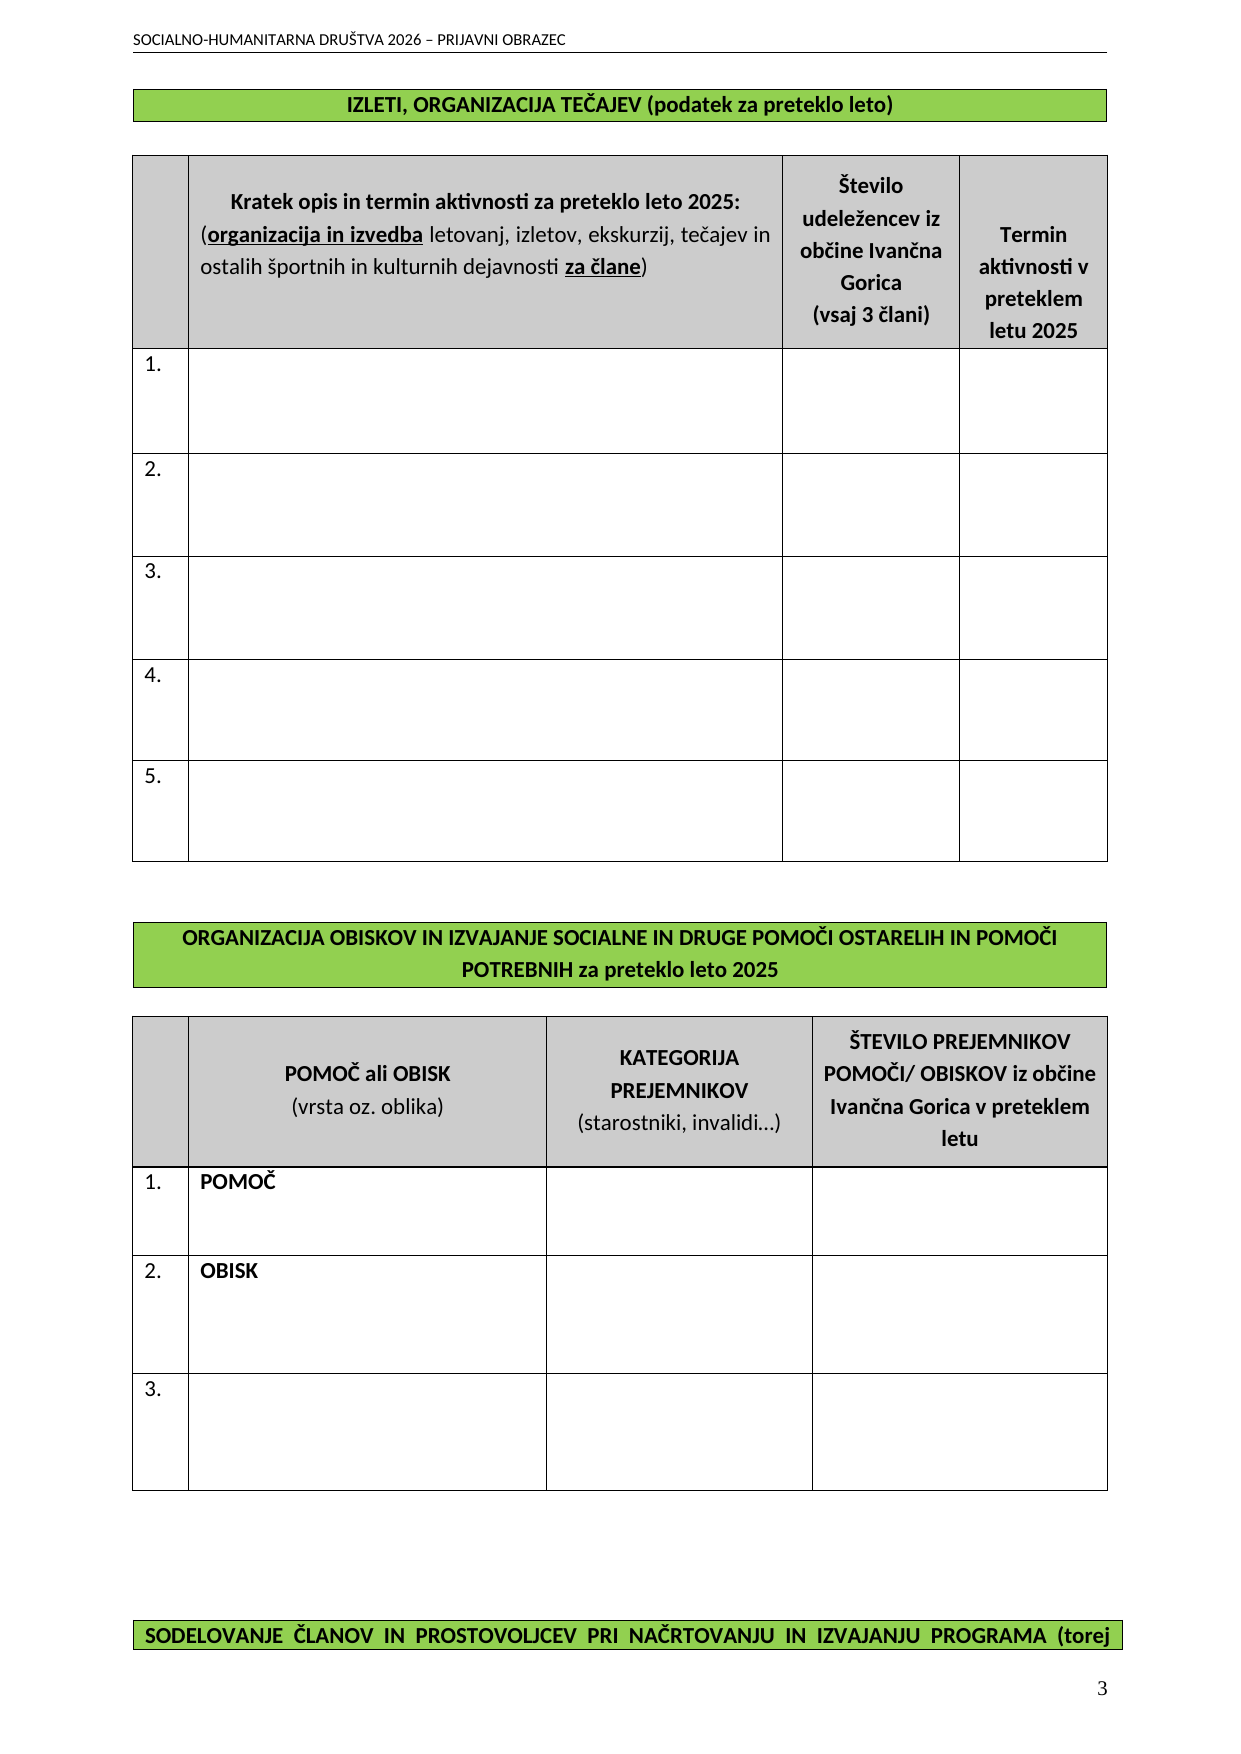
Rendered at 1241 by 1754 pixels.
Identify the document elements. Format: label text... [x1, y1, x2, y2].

table_cell [960, 349, 1107, 453]
table_cell [960, 660, 1107, 760]
table_header [133, 156, 188, 348]
table_header ORGANIZACIJA OBISKOV IN IZVAJANJE SOCIALNE IN DRUGE POMOČI OSTARELIH IN POMOČI POTREBNIH za preteklo leto 2025 [134, 923, 1106, 987]
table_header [134, 90, 1106, 121]
table_cell 5. [133, 761, 188, 861]
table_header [134, 1621, 1122, 1649]
table_cell [189, 660, 782, 760]
table_cell [960, 454, 1107, 556]
table_cell [189, 761, 782, 861]
table_cell [960, 557, 1107, 659]
table_cell [189, 557, 782, 659]
table_cell 3. [133, 1374, 188, 1490]
table_cell [547, 1168, 812, 1255]
table_cell [960, 761, 1107, 861]
table_cell 2. [133, 1256, 188, 1373]
table_cell [813, 1256, 1107, 1373]
table_cell [189, 454, 782, 556]
table_cell 3. [133, 557, 188, 659]
table_header Število udeležencev iz občine Ivančna Gorica (vsaj 3 člani) [783, 156, 959, 348]
table_header [133, 1017, 188, 1166]
table_header POMOČ ali OBISK (vrsta oz. oblika) [189, 1017, 546, 1166]
table_header ŠTEVILO PREJEMNIKOV POMOČI/ OBISKOV iz občine Ivančna Gorica v preteklem letu [813, 1017, 1107, 1166]
table_cell 4. [133, 660, 188, 760]
table_header Kratek opis in termin aktivnosti za preteklo leto 2025: (organizacija in izvedba letovanj, izletov, ekskurzij, tečajev in ostalih športnih in kulturnih dejavnosti za člane) [189, 156, 782, 348]
table_cell [547, 1256, 812, 1373]
table_cell [547, 1374, 812, 1490]
table_cell [189, 349, 782, 453]
table_cell POMOČ [189, 1168, 546, 1255]
table_cell [783, 349, 959, 453]
table_cell [783, 557, 959, 659]
table_cell [813, 1374, 1107, 1490]
table_cell [783, 660, 959, 760]
table_cell 2. [133, 454, 188, 556]
table_cell [783, 761, 959, 861]
table_cell [813, 1168, 1107, 1255]
table_cell 1. [133, 1168, 188, 1255]
table_header Termin aktivnosti v preteklem letu 2025 [960, 156, 1107, 348]
table_cell OBISK [189, 1256, 546, 1373]
table_cell [189, 1374, 546, 1490]
table_cell [783, 454, 959, 556]
table_header KATEGORIJA PREJEMNIKOV (starostniki, invalidi…) [547, 1017, 812, 1166]
table_cell 1. [133, 349, 188, 453]
